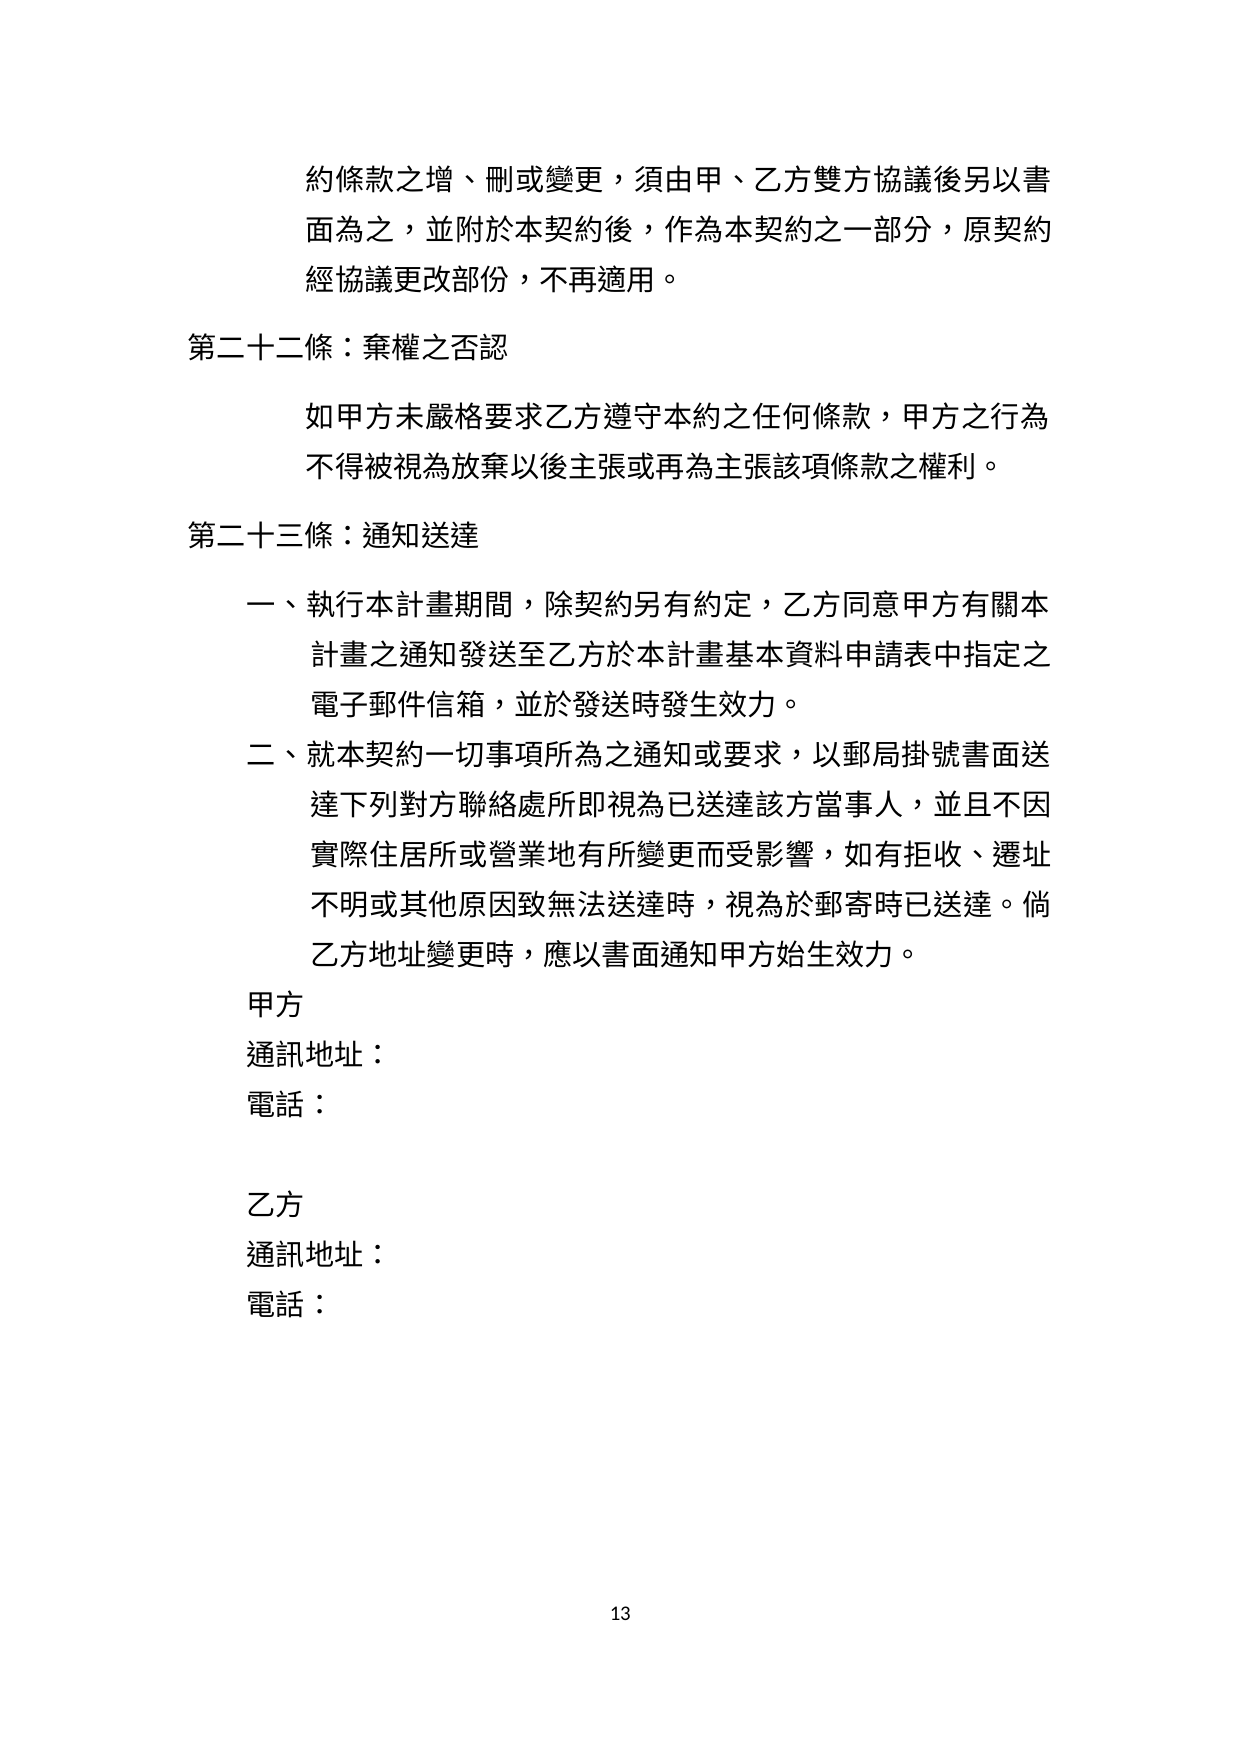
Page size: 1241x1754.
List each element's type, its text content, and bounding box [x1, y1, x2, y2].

text 乙方 [246, 1175, 1053, 1225]
text 電話： [246, 1275, 1053, 1325]
text 二、就本契約一切事項所為之通知或要求，以郵局掛號書面送達下列對方聯絡處所即視為已送達該方當事人，並且不因實際住居所或營業地有所變更而受影響，如有拒收、遷址不明或其他原因致無法送達時，視為於郵寄時已送達。倘乙方地址變更時，應以書面通知甲方始生效力。 [246, 725, 1053, 975]
text 第二十三條：通知送達 [187, 506, 1053, 556]
text 如甲方未嚴格要求乙方遵守本約之任何條款，甲方之行為，不得被視為放棄以後主張或再為主張該項條款之權利。 [306, 387, 1053, 487]
text 通訊地址： [246, 1225, 1053, 1275]
text 一、執行本計畫期間，除契約另有約定，乙方同意甲方有關本計畫之通知發送至乙方於本計畫基本資料申請表中指定之電子郵件信箱，並於發送時發生效力。 [246, 575, 1053, 725]
text 甲方 [246, 975, 1053, 1025]
text 通訊地址： [246, 1025, 1053, 1075]
text 第二十二條：棄權之否認 [187, 319, 1053, 369]
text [306, 150, 1053, 300]
text 電話： [246, 1075, 1053, 1125]
